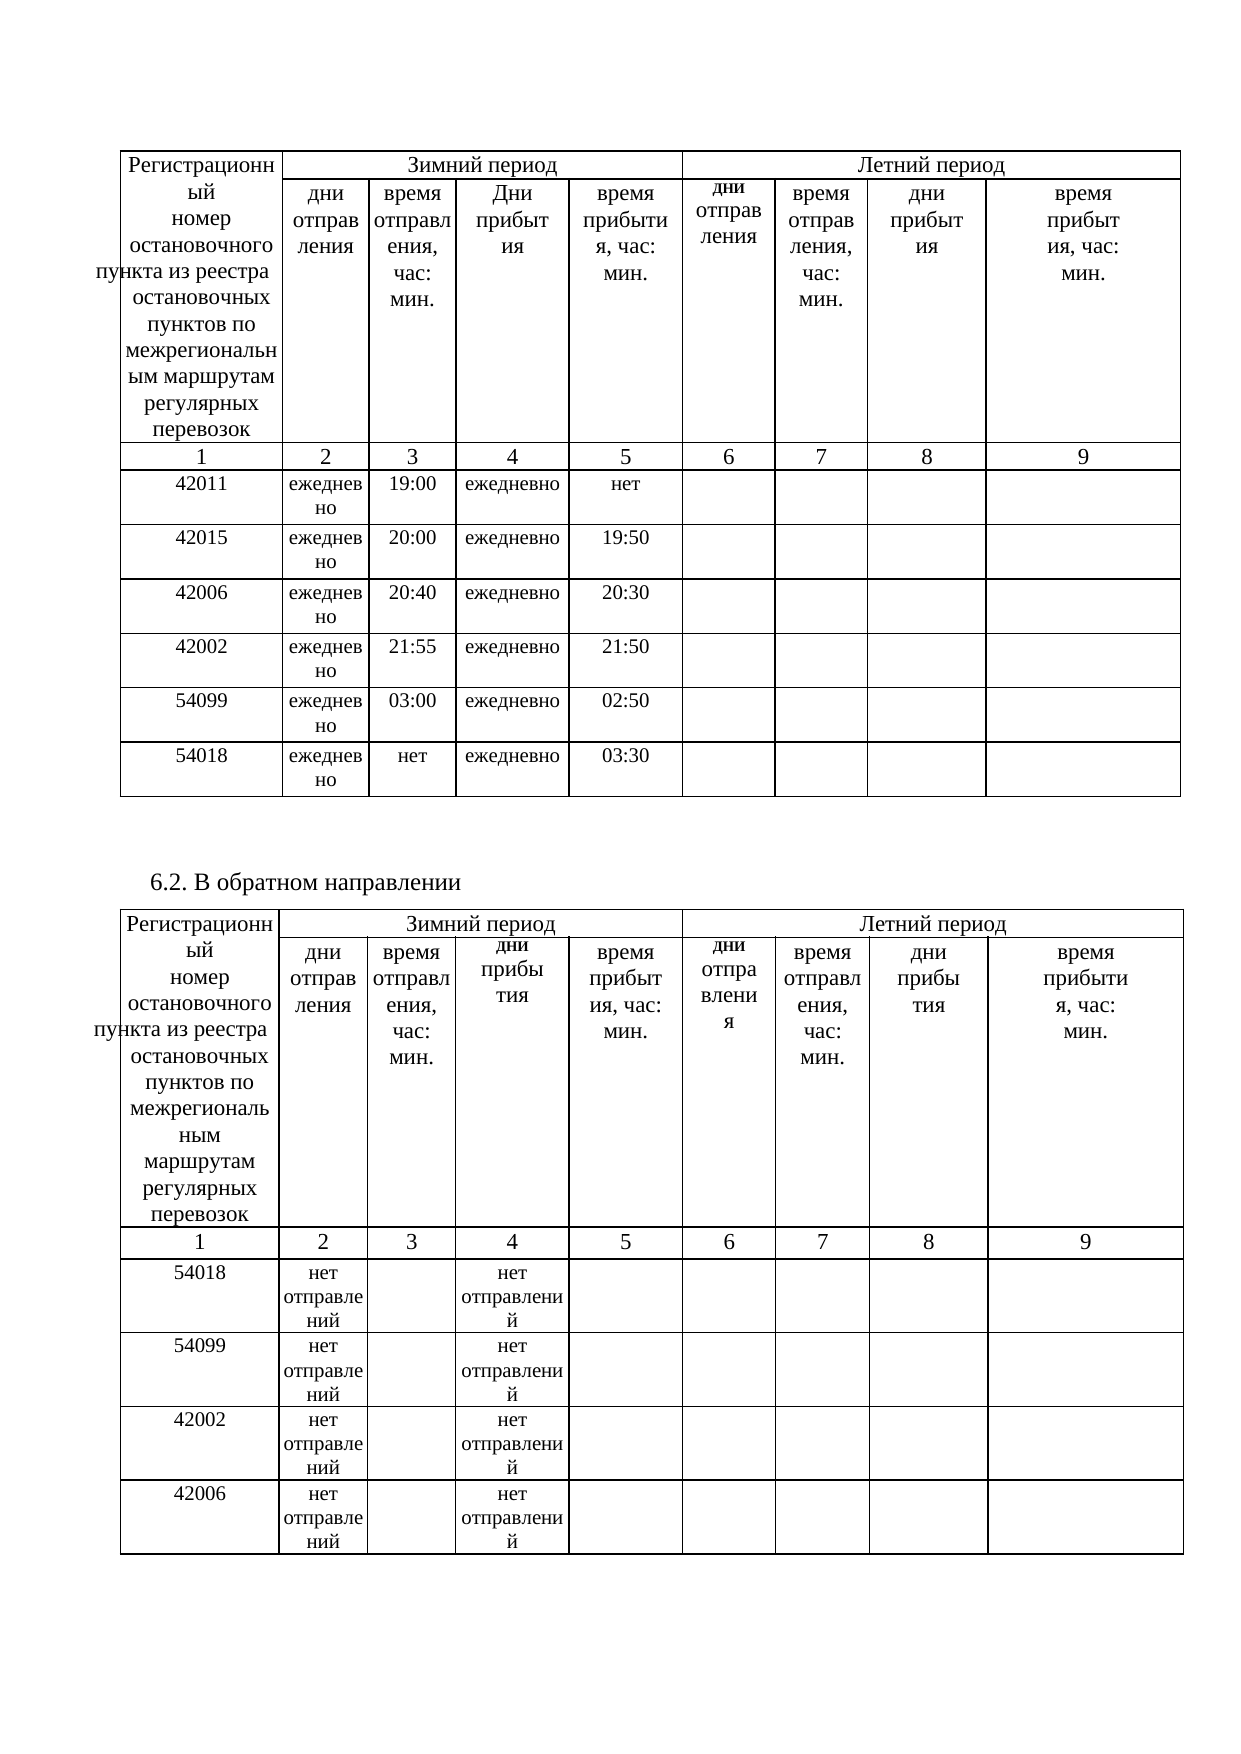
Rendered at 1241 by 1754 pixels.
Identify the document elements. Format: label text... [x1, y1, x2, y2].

table_cell ежедневно [457, 634, 568, 687]
table_cell 7 [776, 1228, 869, 1258]
table_cell 42006 [121, 580, 282, 632]
table_cell ежедневно [457, 688, 568, 741]
table_cell 3 [368, 1228, 455, 1258]
table_cell [683, 1260, 775, 1332]
table_cell [776, 688, 867, 741]
table_cell [870, 1260, 987, 1332]
table_cell [868, 525, 985, 578]
table_cell [776, 1407, 869, 1479]
table_cell [368, 1481, 455, 1553]
table_cell 03:30 [570, 743, 682, 796]
table_cell [776, 743, 867, 796]
table_cell дни прибы тия [870, 938, 987, 1226]
table_cell [570, 1260, 682, 1332]
table_cell [776, 525, 867, 578]
table_header Зимний период [280, 910, 682, 936]
table_cell нет [370, 743, 455, 796]
table_cell 9 [987, 443, 1180, 469]
table_cell [570, 1407, 682, 1479]
table_cell время прибыт ия, час: мин. [987, 180, 1180, 441]
table_cell [776, 580, 867, 632]
table_cell 54018 [121, 1260, 278, 1332]
text 6.2. В обратном направлении [150, 867, 1090, 896]
table_header Летний период [683, 152, 1180, 178]
table_cell ДНИ отпра влени я [683, 938, 775, 1226]
table_cell нет отправлений [456, 1333, 568, 1406]
table_cell время отправ ления, час: мин. [776, 180, 867, 441]
table_cell [683, 1333, 775, 1406]
table_cell ежедневно [283, 688, 368, 741]
table_cell [570, 1333, 682, 1406]
table_cell нет [570, 471, 682, 524]
table_cell время отправл ения, час: мин. [368, 938, 455, 1226]
table_cell [683, 471, 774, 524]
table_cell ежедневно [457, 525, 568, 578]
table_cell [987, 580, 1180, 632]
table_cell 42011 [121, 471, 282, 524]
table_cell ежедневно [283, 634, 368, 687]
table_cell [868, 688, 985, 741]
table_cell нет отправлений [456, 1260, 568, 1332]
table_cell дни прибыт ия [868, 180, 985, 441]
table_cell время отправл ения, час: мин. [776, 938, 869, 1226]
table_cell 7 [776, 443, 867, 469]
table_cell 54099 [121, 688, 282, 741]
table_cell [987, 525, 1180, 578]
table_cell 03:00 [370, 688, 455, 741]
table_cell нет отправлений [280, 1407, 367, 1479]
table_cell [989, 1407, 1183, 1479]
table_cell ДНИ отправ ления [683, 180, 774, 441]
table_cell 19:00 [370, 471, 455, 524]
table_cell [683, 1407, 775, 1479]
table_cell 2 [283, 443, 368, 469]
table_cell 4 [457, 443, 568, 469]
table_cell 21:50 [570, 634, 682, 687]
table_cell дни отправ ления [280, 938, 367, 1226]
table_cell 1 [121, 1228, 278, 1258]
table_header Регистрационный номер остановочного пункта из реестра остановочных пунктов по межрегиональным маршрутам регулярных перевозок [121, 152, 282, 441]
table_cell [683, 743, 774, 796]
table_cell время прибыти я, час: мин. [989, 938, 1183, 1226]
table_cell [870, 1481, 987, 1553]
table_cell нет отправлений [280, 1481, 367, 1553]
table_cell ежедневно [457, 580, 568, 632]
table_cell [776, 1333, 869, 1406]
table_cell 8 [868, 443, 985, 469]
table_cell ежедневно [457, 743, 568, 796]
table_cell нет отправлений [280, 1260, 367, 1332]
table_cell 19:50 [570, 525, 682, 578]
table_cell [776, 1260, 869, 1332]
table_cell 20:40 [370, 580, 455, 632]
table_cell 20:00 [370, 525, 455, 578]
table_cell [683, 634, 774, 687]
table_cell 54018 [121, 743, 282, 796]
table_cell [989, 1260, 1183, 1332]
table_cell 8 [870, 1228, 987, 1258]
table_cell [870, 1407, 987, 1479]
table_cell 3 [370, 443, 455, 469]
table_cell нет отправлений [456, 1407, 568, 1479]
table_cell [870, 1333, 987, 1406]
table_cell 1 [121, 443, 282, 469]
table_cell время прибыти я, час: мин. [570, 180, 682, 441]
table_cell [683, 580, 774, 632]
table_cell [868, 580, 985, 632]
table_cell [987, 743, 1180, 796]
table_cell 42002 [121, 634, 282, 687]
table_header Зимний период [283, 152, 682, 178]
table_cell [683, 688, 774, 741]
table_cell [683, 1481, 775, 1553]
table_cell 9 [989, 1228, 1183, 1258]
table_cell [987, 634, 1180, 687]
table_cell нет отправлений [280, 1333, 367, 1406]
table_cell нет отправлений [456, 1481, 568, 1553]
table_cell [776, 1481, 869, 1553]
table_cell дни отправ ления [283, 180, 368, 441]
table_cell [368, 1260, 455, 1332]
table_cell ежедневно [457, 471, 568, 524]
table_cell 4 [456, 1228, 568, 1258]
table_cell Дни прибыт ия [457, 180, 568, 441]
table_cell ежедневно [283, 525, 368, 578]
table_cell 20:30 [570, 580, 682, 632]
table_cell [989, 1481, 1183, 1553]
table_cell 5 [570, 443, 682, 469]
table_cell [368, 1333, 455, 1406]
table_cell [570, 1481, 682, 1553]
table_cell [868, 743, 985, 796]
table_cell 42015 [121, 525, 282, 578]
table_cell [776, 471, 867, 524]
table_cell [776, 634, 867, 687]
table_cell ежедневно [283, 471, 368, 524]
table_cell 42006 [121, 1481, 278, 1553]
table_cell 5 [570, 1228, 682, 1258]
table_cell [368, 1407, 455, 1479]
table_cell 2 [280, 1228, 367, 1258]
table_cell [987, 471, 1180, 524]
table_cell ДНИ прибы тия [456, 938, 568, 1226]
table_cell ежедневно [283, 743, 368, 796]
table_cell 42002 [121, 1407, 278, 1479]
table_cell 6 [683, 443, 774, 469]
table_cell 02:50 [570, 688, 682, 741]
table_cell [987, 688, 1180, 741]
table_header Регистрационный номер остановочного пункта из реестра остановочных пунктов по межрегиональным маршрутам регулярных перевозок [121, 910, 278, 1226]
table_cell 54099 [121, 1333, 278, 1406]
table_cell [868, 471, 985, 524]
table_cell ежедневно [283, 580, 368, 632]
table_cell 21:55 [370, 634, 455, 687]
table_cell [868, 634, 985, 687]
table_cell [683, 525, 774, 578]
table_cell время отправл ения, час: мин. [370, 180, 455, 441]
table_cell 6 [683, 1228, 775, 1258]
table_cell [989, 1333, 1183, 1406]
table_cell время прибыт ия, час: мин. [570, 938, 682, 1226]
table_header Летний период [683, 910, 1183, 936]
